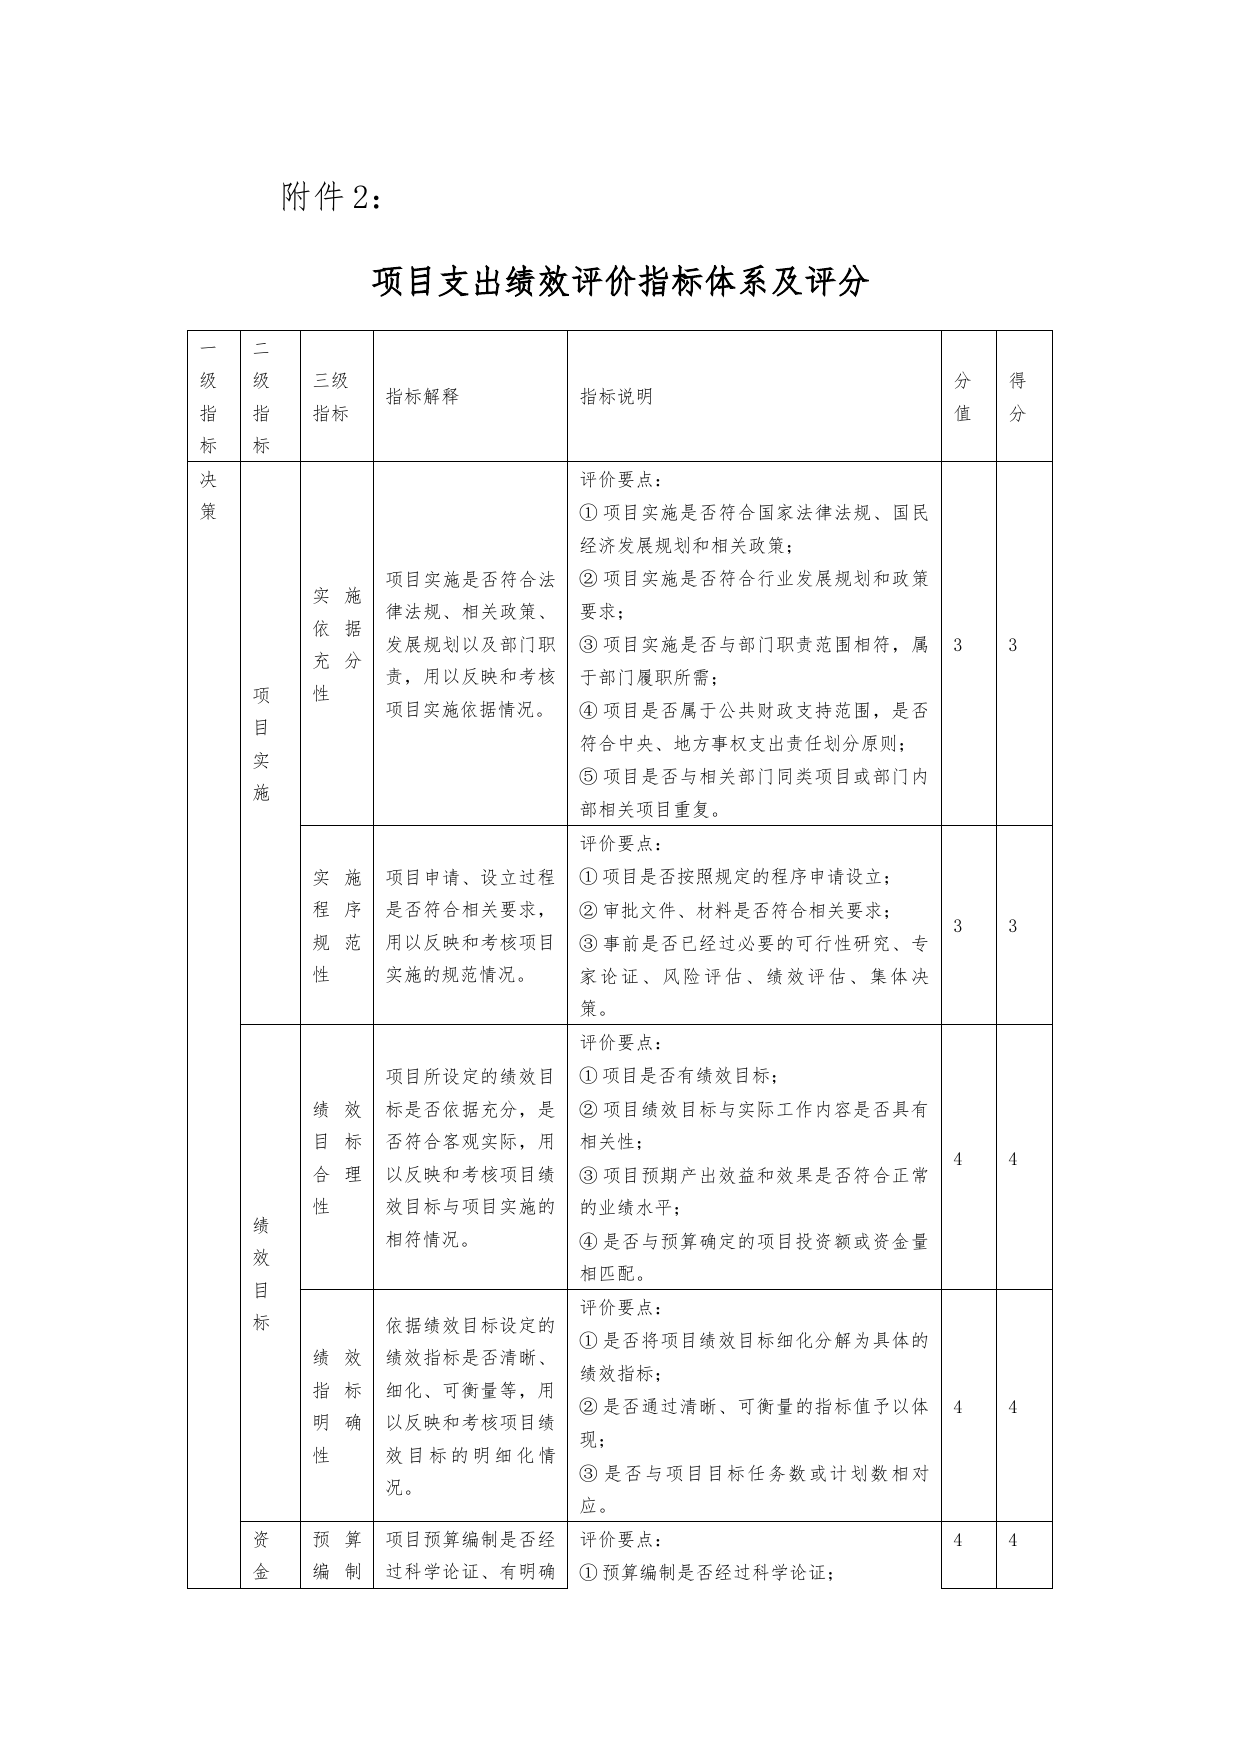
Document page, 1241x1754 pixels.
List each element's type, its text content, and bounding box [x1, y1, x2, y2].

table_cell 4 [997, 1522, 1052, 1588]
table_cell 4 [942, 1290, 996, 1521]
table_cell 3 [997, 462, 1052, 825]
table_cell 项目实施是否符合法律法规、相关政策、发展规划以及部门职责，用以反映和考核项目实施依据情况。 [374, 462, 567, 825]
table_cell 绩效目标合理性 [301, 1025, 373, 1289]
table_cell 项目实施 [241, 462, 300, 1024]
table_cell ⑤项目是否与相关部门同类项目或部门内部相关项目重复。 [568, 759, 941, 825]
table_cell 资金投入 [241, 1522, 300, 1588]
table_cell 绩效指标明确性 [301, 1290, 373, 1521]
table_cell ③项目预期产出效益和效果是否符合正常的业绩水平； [568, 1157, 941, 1223]
table_header 二级指标 [241, 331, 300, 461]
table_cell 决策 [188, 462, 240, 1588]
table_cell ②项目绩效目标与实际工作内容是否具有相关性； [568, 1091, 941, 1157]
table_cell ①项目是否有绩效目标； [568, 1058, 941, 1091]
table_cell 依据绩效目标设定的绩效指标是否清晰、细化、可衡量等，用以反映和考核项目绩效目标的明细化情况。 [374, 1290, 567, 1521]
table_cell 4 [997, 1025, 1052, 1289]
text 项目支出绩效评价指标体系及评分 [187, 246, 1053, 311]
table_cell ①预算编制是否经过科学论证； [568, 1554, 941, 1588]
table_cell 3 [942, 826, 996, 1024]
table_cell ②审批文件、材料是否符合相关要求； [568, 892, 941, 925]
table_cell 预算编制科学性 [301, 1522, 373, 1588]
table_cell 3 [997, 826, 1052, 1024]
table_cell 项目预算编制是否经过科学论证、有明确标准，资金额度与年度目标是否相适应，用以反映和考核项目预算编制的科学性、合理性情况。 [374, 1522, 567, 1588]
table_cell 4 [942, 1025, 996, 1289]
table_cell 评价要点： [568, 826, 941, 858]
table_cell 评价要点： [568, 462, 941, 494]
table_cell ①是否将项目绩效目标细化分解为具体的绩效指标； [568, 1323, 941, 1389]
table_cell 实施依据充分性 [301, 462, 373, 825]
table_cell ②是否通过清晰、可衡量的指标值予以体现； [568, 1389, 941, 1455]
table_cell 实施程序规范性 [301, 826, 373, 1024]
table_cell ②项目实施是否符合行业发展规划和政策要求； [568, 561, 941, 627]
table_cell ③项目实施是否与部门职责范围相符，属于部门履职所需； [568, 627, 941, 693]
table_header 三级 指标 [301, 331, 373, 461]
table_cell ④项目是否属于公共财政支持范围，是否符合中央、地方事权支出责任划分原则； [568, 693, 941, 759]
table_cell ③是否与项目目标任务数或计划数相对应。 [568, 1455, 941, 1521]
table_cell 绩效目标 [241, 1025, 300, 1521]
table_header 一级 指标 [188, 331, 240, 461]
table_cell ④是否与预算确定的项目投资额或资金量相匹配。 [568, 1223, 941, 1289]
table_cell 评价要点： [568, 1522, 941, 1554]
table_cell ①项目实施是否符合国家法律法规、国民经济发展规划和相关政策； [568, 495, 941, 561]
table_header 指标说明 [568, 331, 941, 461]
table_cell ①项目是否按照规定的程序申请设立； [568, 858, 941, 892]
table_cell 项目申请、设立过程是否符合相关要求，用以反映和考核项目实施的规范情况。 [374, 826, 567, 1024]
table_header 得分 [997, 331, 1052, 461]
table_header 分值 [942, 331, 996, 461]
subtitle 附件2： [187, 162, 1053, 227]
table_cell 评价要点： [568, 1290, 941, 1323]
table_cell ③事前是否已经过必要的可行性研究、专家论证、风险评估、绩效评估、集体决策。 [568, 925, 941, 1024]
table_cell 4 [942, 1522, 996, 1588]
table_cell 3 [942, 462, 996, 825]
table_cell 评价要点： [568, 1025, 941, 1057]
table_cell 项目所设定的绩效目标是否依据充分，是否符合客观实际，用以反映和考核项目绩效目标与项目实施的相符情况。 [374, 1025, 567, 1289]
table_cell 4 [997, 1290, 1052, 1521]
table_header 指标解释 [374, 331, 567, 461]
